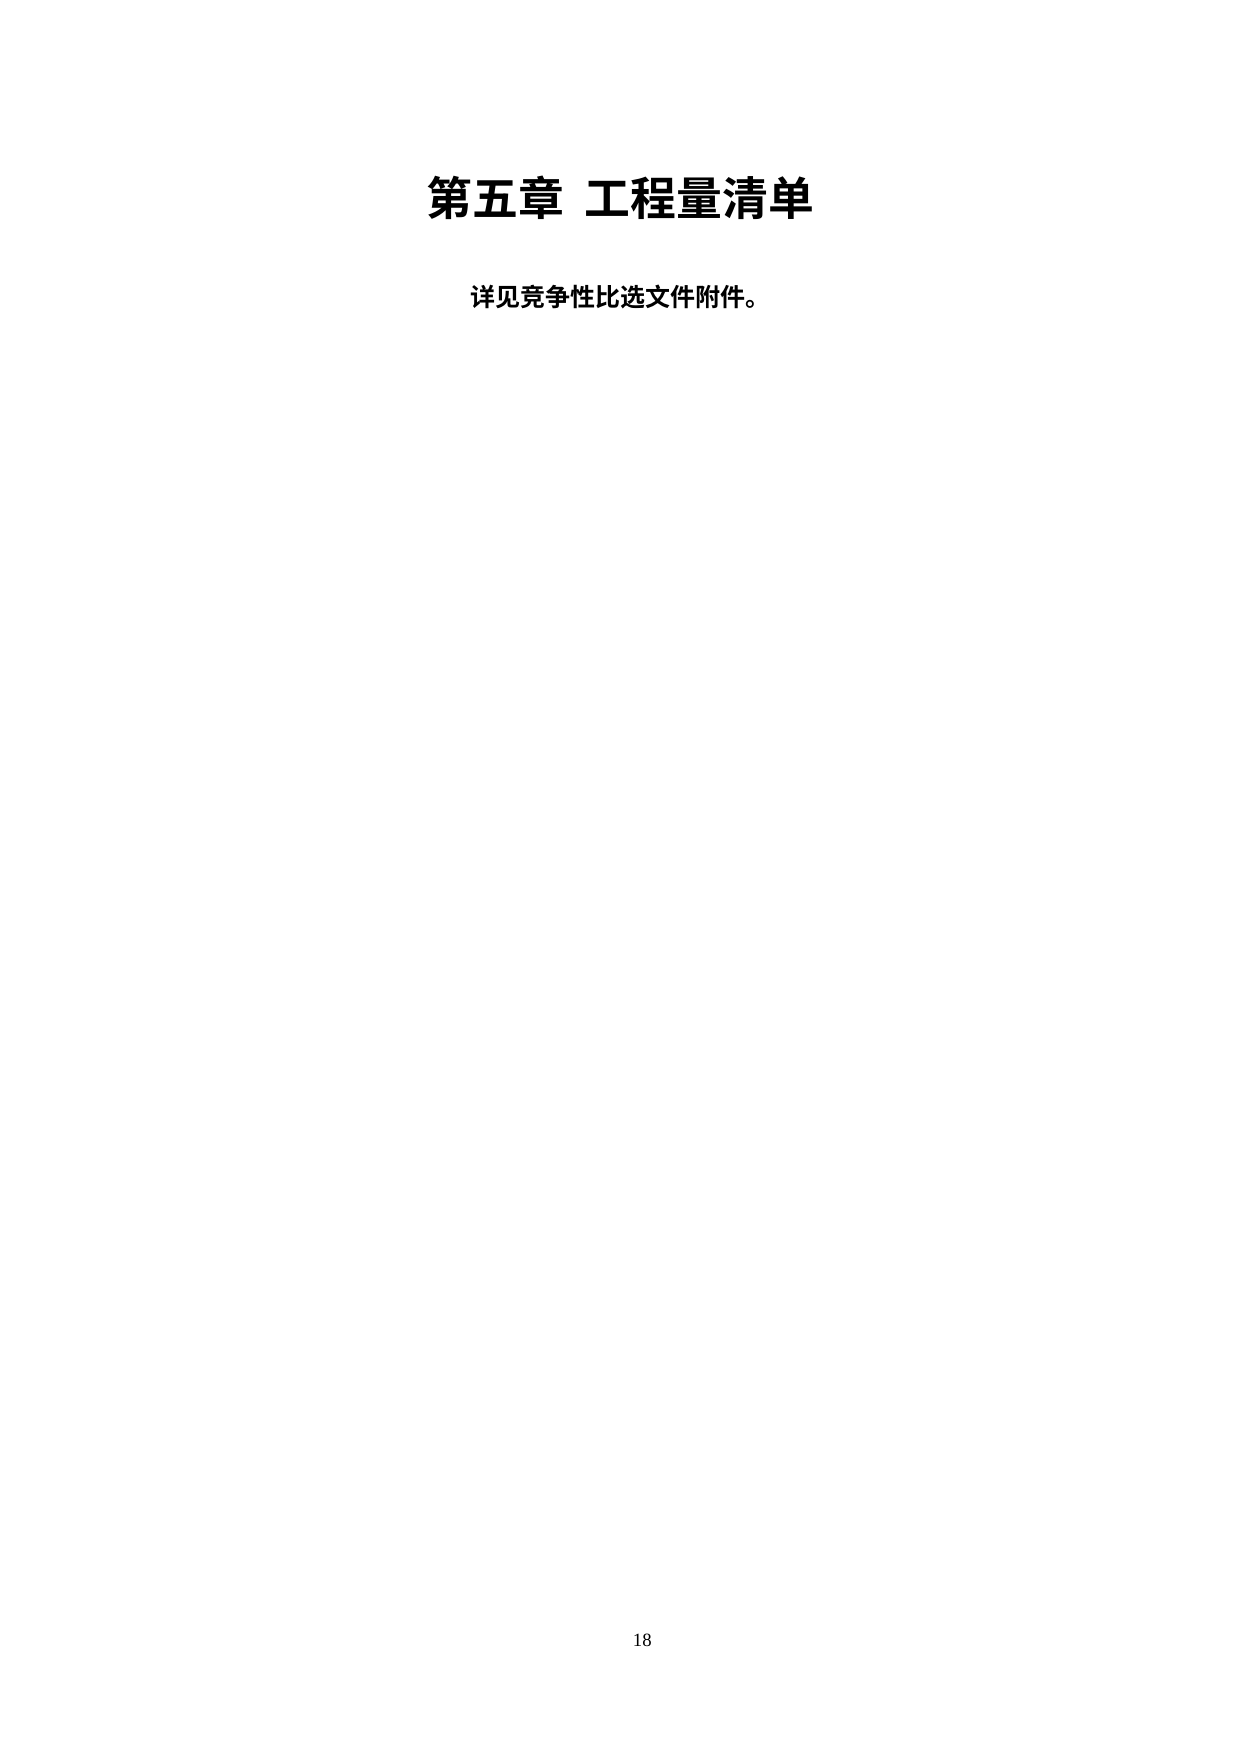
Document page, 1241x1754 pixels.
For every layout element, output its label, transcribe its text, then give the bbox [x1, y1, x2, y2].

text 详见竞争性比选文件附件。 [188, 262, 1052, 328]
subtitle 第五章 工程量清单 [188, 162, 1052, 229]
